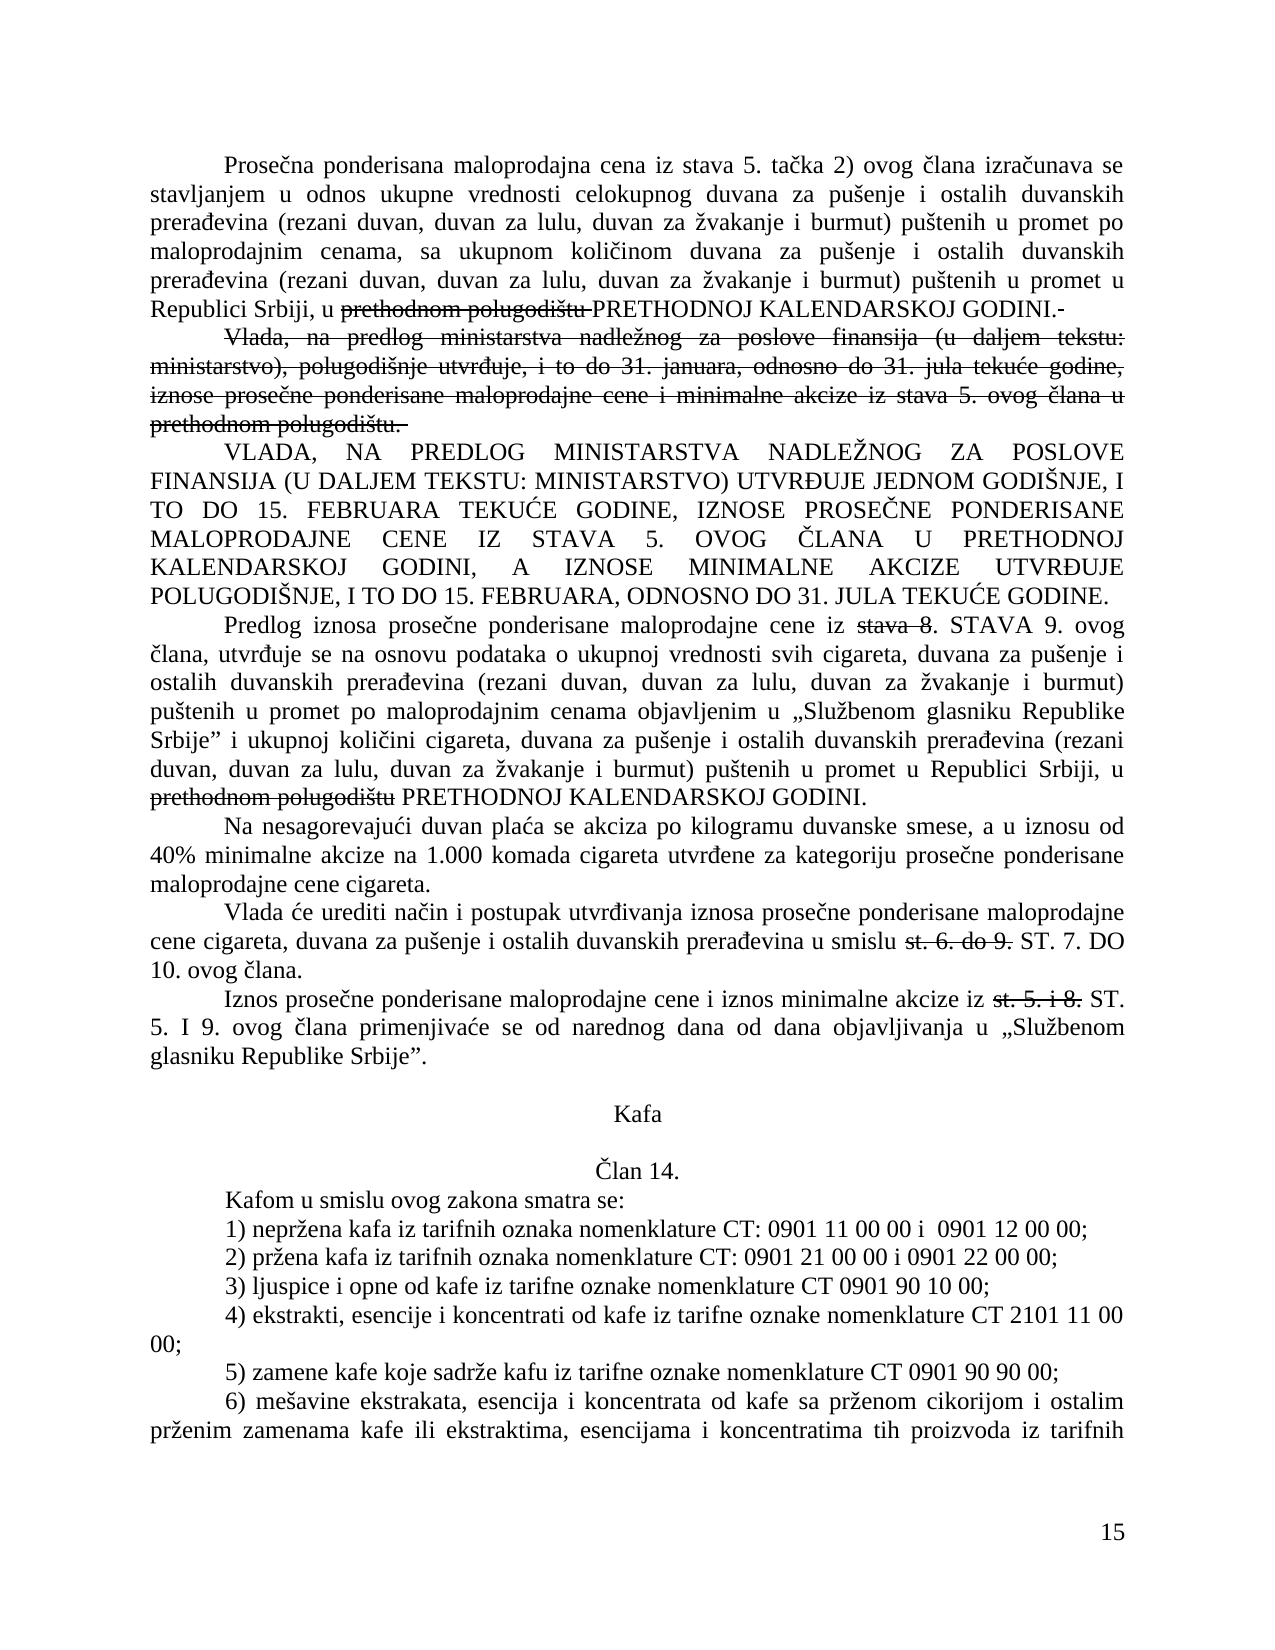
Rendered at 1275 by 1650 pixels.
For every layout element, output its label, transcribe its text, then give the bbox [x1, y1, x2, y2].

text Vlada će urediti način i postupak utvrđivanja iznosa prosečne ponderisane maloprodajne cene cigareta, duvana za pušenje i ostalih duvanskih prerađevina u smislu st. 6. do 9. ST. 7. DO 10. ovog člana. [150, 897, 1125, 984]
text 4) ekstrakti, esencije i koncentrati od kafe iz tarifne oznake nomenklature CT 2101 11 00 00; [150, 1300, 1125, 1357]
text Kafom u smislu ovog zakona smatra se: [150, 1185, 1125, 1214]
text Na nesagorevajući duvan plaća se akciza po kilogramu duvanske smese, a u iznosu od 40% minimalne akcize na 1.000 komada cigareta utvrđene za kategoriju prosečne ponderisane maloprodajne cene cigareta. [150, 811, 1125, 897]
text 5) zamene kafe koje sadrže kafu iz tarifne oznake nomenklature CT 0901 90 90 00; [150, 1357, 1125, 1386]
text VLADA, NA PREDLOG MINISTARSTVA NADLEŽNOG ZA POSLOVE FINANSIJA (U DALJEM TEKSTU: MINISTARSTVO) UTVRĐUJE JEDNOM GODIŠNJE, I TO DO 15. FEBRUARA TEKUĆE GODINE, IZNOSE PROSEČNE PONDERISANE MALOPRODAJNE CENE IZ STAVA 5. OVOG ČLANA U PRETHODNOJ KALENDARSKOJ GODINI, A IZNOSE MINIMALNE AKCIZE UTVRĐUJE POLUGODIŠNJE, I TO DO 15. FEBRUARA, ODNOSNO DO 31. JULA TEKUĆE GODINE. [150, 437, 1125, 610]
text Predlog iznosa prosečne ponderisane maloprodajne cene iz stava 8. STAVA 9. ovog člana, utvrđuje se na osnovu podataka o ukupnoj vrednosti svih cigareta, duvana za pušenje i ostalih duvanskih prerađevina (rezani duvan, duvan za lulu, duvan za žvakanje i burmut) puštenih u promet po maloprodajnim cenama objavljenim u „Službenom glasniku Republike Srbije” i ukupnoj količini cigareta, duvana za pušenje i ostalih duvanskih prerađevina (rezani duvan, duvan za lulu, duvan za žvakanje i burmut) puštenih u promet u Republici Srbiji, u prethodnom polugodištu PRETHODNOJ KALENDARSKOJ GODINI. [150, 610, 1125, 811]
text 1) nepržena kafa iz tarifnih oznaka nomenklature CT: 0901 11 00 00 i 0901 12 00 00; [150, 1214, 1125, 1242]
text 2) pržena kafa iz tarifnih oznaka nomenklature CT: 0901 21 00 00 i 0901 22 00 00; [150, 1242, 1125, 1271]
text 3) ljuspice i opne od kafe iz tarifne oznake nomenklature CT 0901 90 10 00; [150, 1271, 1125, 1300]
text Vlada, na predlog ministarstva nadležnog za poslove finansija (u daljem tekstu: ministarstvo), polugodišnje utvrđuje, i to do 31. januara, odnosno do 31. jula tekuće godine, iznose prosečne ponderisane maloprodajne cene i minimalne akcize iz stava 5. ovog člana u prethodnom polugodištu. [150, 322, 1125, 396]
text Iznos prosečne ponderisane maloprodajne cene i iznos minimalne akcize iz st. 5. i 8. ST. 5. I 9. ovog člana primenjivaće se od narednog dana od dana objavljivanja u „Službenom glasniku Republike Srbije”. [150, 984, 1125, 1070]
text Prosečna ponderisana maloprodajna cena iz stava 5. tačka 2) ovog člana izračunava se stavljanjem u odnos ukupne vrednosti celokupnog duvana za pušenje i ostalih duvanskih prerađevina (rezani duvan, duvan za lulu, duvan za žvakanje i burmut) puštenih u promet po maloprodajnim cenama, sa ukupnom količinom duvana za pušenje i ostalih duvanskih prerađevina (rezani duvan, duvan za lulu, duvan za žvakanje i burmut) puštenih u promet u Republici Srbiji, u prethodnom polugodištu PRETHODNOJ KALENDARSKOJ GODINI. [150, 150, 1125, 322]
text Kafa [150, 1099, 1125, 1127]
text Član 14. [150, 1156, 1125, 1185]
text Vlada, na predlog ministarstva nadležnog za poslove finansija (u daljem tekstu: ministarstvo), polugodišnje utvrđuje, i to do 31. januara, odnosno do 31. jula tekuće godine, iznose prosečne ponderisane maloprodajne cene i minimalne akcize iz stava 5. ovog člana u prethodnom polugodištu. [150, 397, 1125, 437]
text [150, 1386, 1125, 1444]
